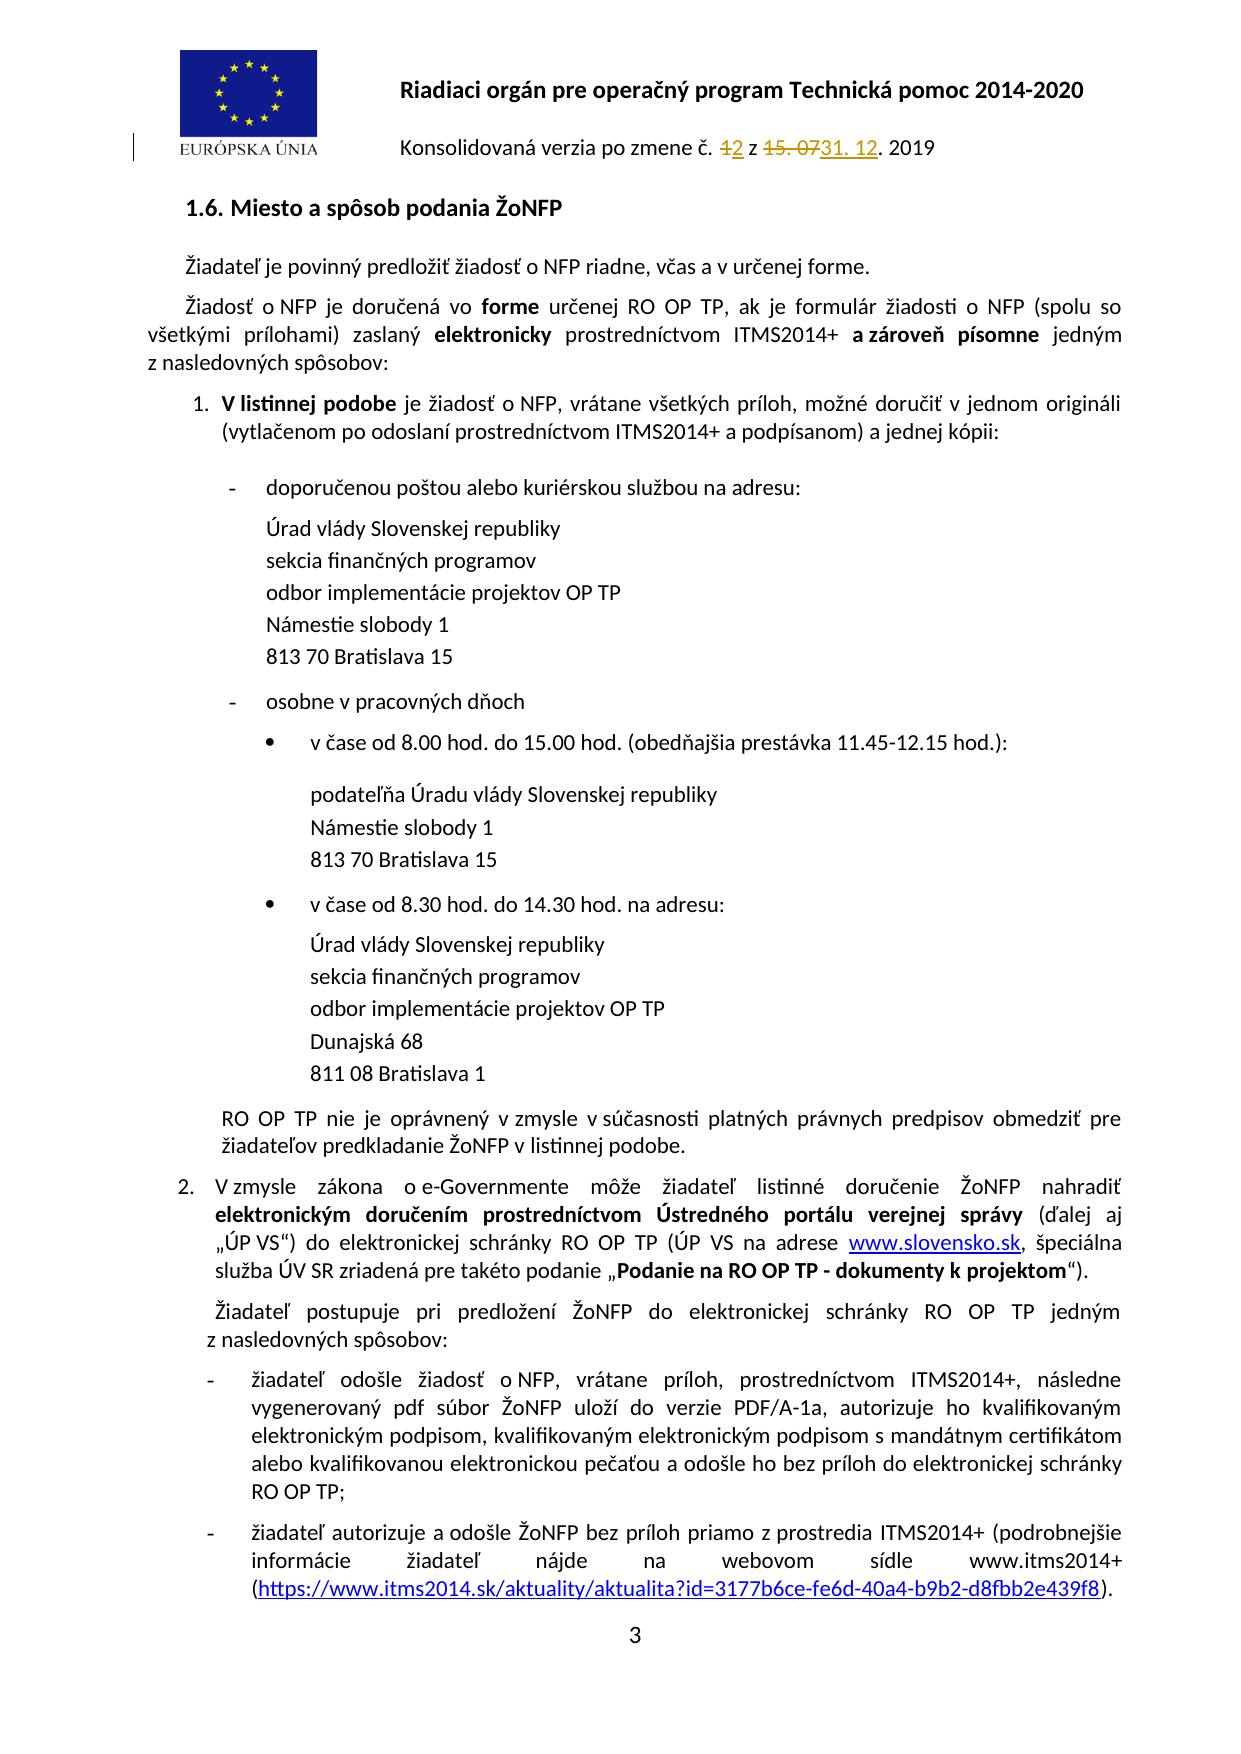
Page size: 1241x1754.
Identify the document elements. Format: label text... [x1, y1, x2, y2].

list žiadateľ odošle žiadosť o NFP, vrátane príloh, prostredníctvom ITMS2014+, následne vygenerovaný pdf súbor ŽoNFP uloží do verzie PDF/A-1a, autorizuje ho kvalifikovaným elektronickým podpisom, kvalifikovaným elektronickým podpisom s mandátnym certifikátom alebo kvalifikovanou elektronickou pečaťou a odošle ho bez príloh do elektronickej schránky RO OP TP; [207, 1365, 1122, 1505]
text odbor implementácie projektov OP TP [310, 994, 1122, 1023]
text Námestie slobody 1 [266, 610, 1122, 638]
text podateľňa Úradu vlády Slovenskej republiky [310, 781, 1122, 809]
list Miesto a spôsob podania ŽoNFP [185, 192, 1122, 222]
picture [179, 50, 318, 155]
list v čase od 8.00 hod. do 15.00 hod. (obedňajšia prestávka 11.45-12.15 hod.): [266, 728, 1122, 756]
text sekcia finančných programov [266, 546, 1122, 574]
text Úrad vlády Slovenskej republiky [266, 514, 1122, 542]
text 811 08 Bratislava 1 [310, 1059, 1122, 1087]
text sekcia finančných programov [310, 962, 1122, 990]
text 813 70 Bratislava 15 [266, 642, 1122, 670]
text Dunajská 68 [310, 1027, 1122, 1055]
text Námestie slobody 1 [310, 813, 1122, 841]
text Žiadosť o NFP je doručená vo forme určenej RO OP TP, ak je formulár žiadosti o NFP (spolu so všetkými prílohami) zaslaný elektronicky prostredníctvom ITMS2014+ a zároveň písomne jedným z nasledovných spôsobov: [148, 292, 1122, 377]
list žiadateľ autorizuje a odošle ŽoNFP bez príloh priamo z prostredia ITMS2014+ (podrobnejšie informácie žiadateľ nájde na webovom sídle www.itms2014+ (https://www.itms2014.sk/aktuality/aktualita?id=3177b6ce-fe6d-40a4-b9b2-d8fbb2e439f8). [207, 1518, 1122, 1602]
list doporučenou poštou alebo kuriérskou službou na adresu: [228, 473, 1122, 501]
text Úrad vlády Slovenskej republiky [310, 930, 1122, 958]
text 813 70 Bratislava 15 [310, 845, 1122, 873]
list Žiadateľ postupuje pri predložení ŽoNFP do elektronickej schránky RO OP TP jedným z nasledovných spôsobov: [207, 1297, 1122, 1353]
list osobne v pracovných dňoch [228, 687, 1122, 715]
list v čase od 8.30 hod. do 14.30 hod. na adresu: [266, 890, 1122, 918]
text odbor implementácie projektov OP TP [266, 578, 1122, 606]
text Žiadateľ je povinný predložiť žiadosť o NFP riadne, včas a v určenej forme. [148, 252, 1122, 280]
list V zmysle zákona o e-Governmente môže žiadateľ listinné doručenie ŽoNFP nahradiť elektronickým doručením prostredníctvom Ústredného portálu verejnej správy (ďalej aj „ÚP VS“) do elektronickej schránky RO OP TP (ÚP VS na adrese www.slovensko.sk, špeciálna služba ÚV SR zriadená pre takéto podanie „Podanie na RO OP TP - dokumenty k projektom“). [177, 1172, 1122, 1284]
text RO OP TP nie je oprávnený v zmysle v súčasnosti platných právnych predpisov obmedziť pre žiadateľov predkladanie ŽoNFP v listinnej podobe. [221, 1104, 1122, 1160]
list V listinnej podobe je žiadosť o NFP, vrátane všetkých príloh, možné doručiť v jednom origináli (vytlačenom po odoslaní prostredníctvom ITMS2014+ a podpísanom) a jednej kópii: [192, 389, 1122, 445]
